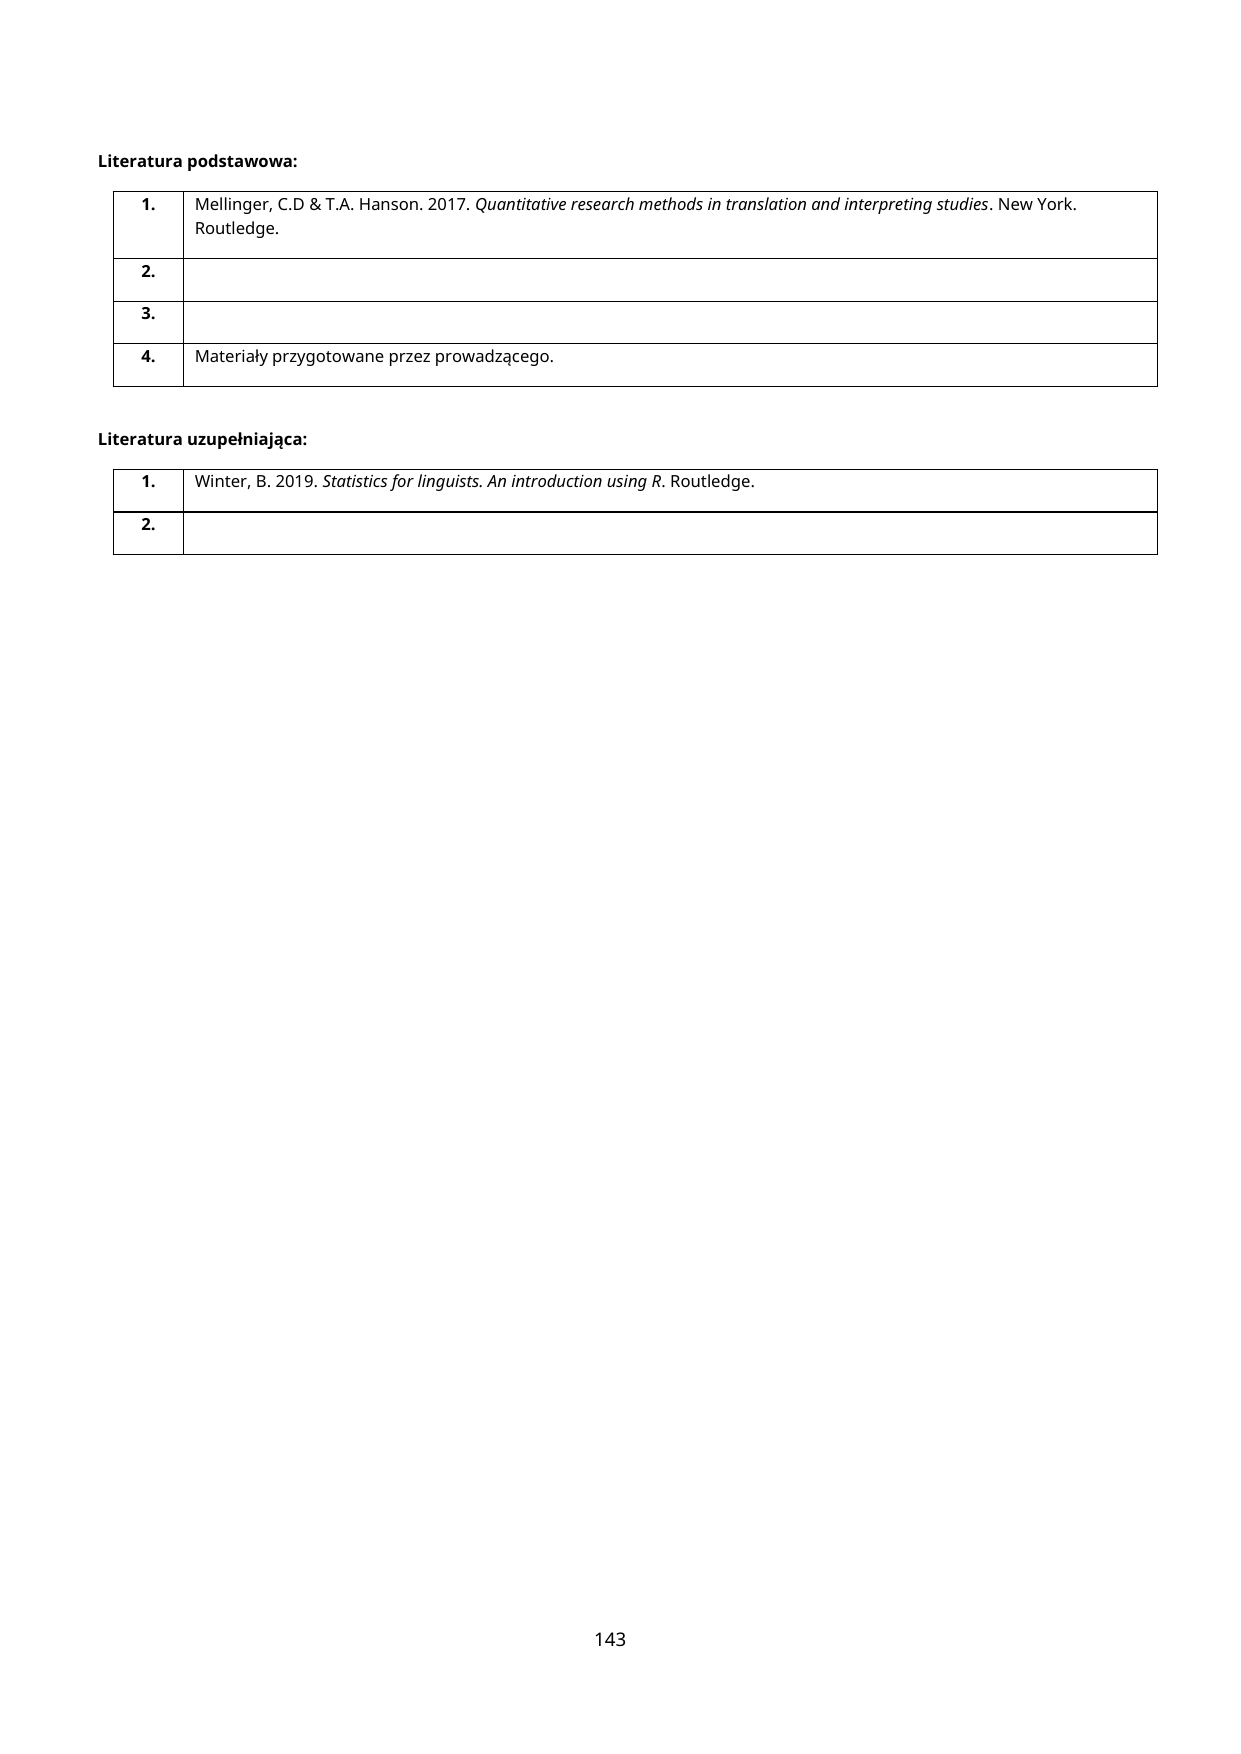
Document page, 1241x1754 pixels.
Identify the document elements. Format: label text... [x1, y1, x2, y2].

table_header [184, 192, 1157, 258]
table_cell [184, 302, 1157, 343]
text Literatura uzupełniająca: [98, 428, 1107, 451]
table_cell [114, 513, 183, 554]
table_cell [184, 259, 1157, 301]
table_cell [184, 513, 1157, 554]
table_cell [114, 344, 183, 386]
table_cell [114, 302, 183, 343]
text Literatura podstawowa: [98, 150, 1107, 173]
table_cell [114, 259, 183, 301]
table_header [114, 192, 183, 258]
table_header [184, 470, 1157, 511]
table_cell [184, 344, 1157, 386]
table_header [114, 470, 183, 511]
